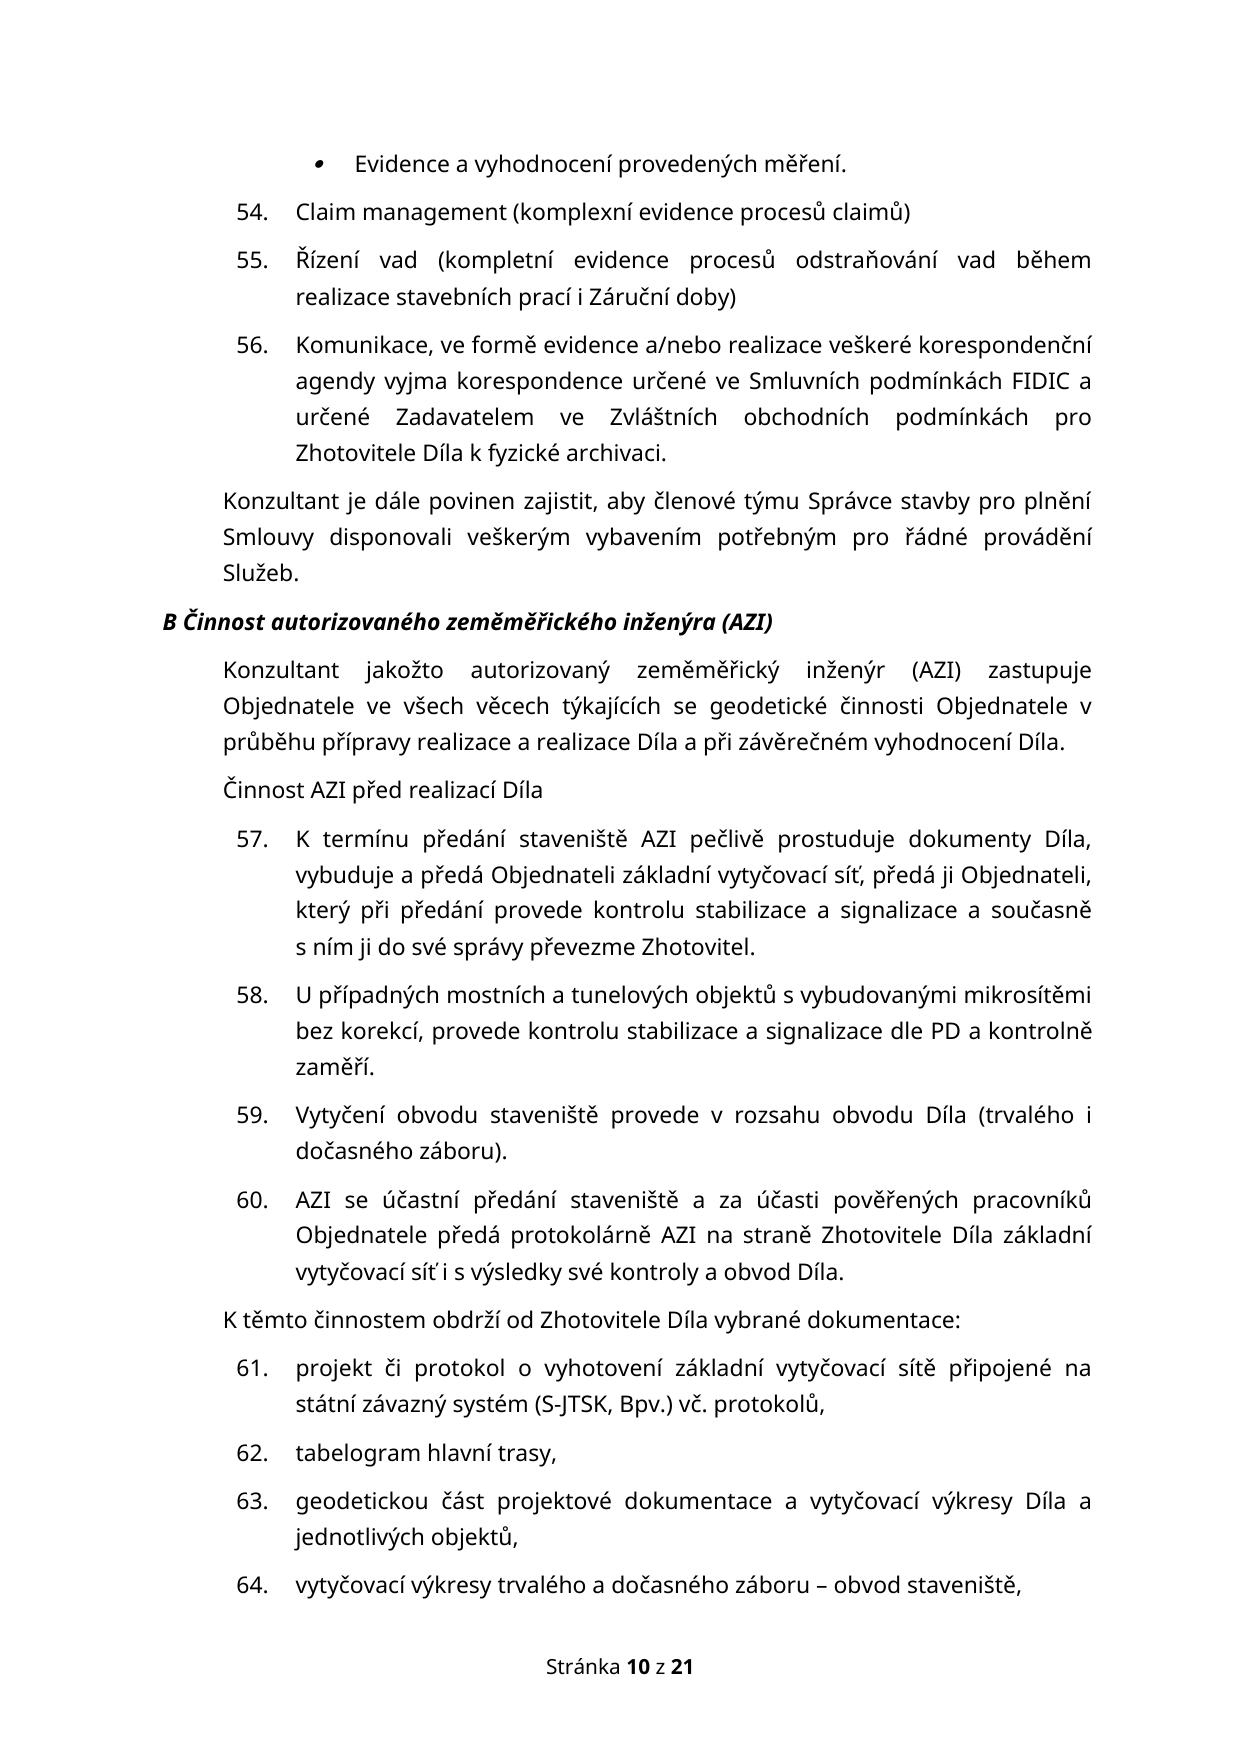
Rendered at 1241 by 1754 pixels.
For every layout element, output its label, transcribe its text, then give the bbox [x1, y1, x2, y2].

list Evidence a vyhodnocení provedených měření. [313, 148, 1093, 179]
list Řízení vad (kompletní evidence procesů odstraňování vad během realizace stavebních prací i Záruční doby) [236, 244, 1093, 312]
list Činnost AZI před realizací Díla [223, 774, 1093, 805]
list U případných mostních a tunelových objektů s vybudovanými mikrosítěmi bez korekcí, provede kontrolu stabilizace a signalizace dle PD a kontrolně zaměří. [236, 979, 1093, 1082]
list K těmto činnostem obdrží od Zhotovitele Díla vybrané dokumentace: [223, 1304, 1093, 1335]
list AZI se účastní předání staveniště a za účasti pověřených pracovníků Objednatele předá protokolárně AZI na straně Zhotovitele Díla základní vytyčovací síť i s výsledky své kontroly a obvod Díla. [236, 1183, 1093, 1287]
list vytyčovací výkresy trvalého a dočasného záboru – obvod staveniště, [236, 1569, 1093, 1601]
text B Činnost autorizovaného zeměměřického inženýra (AZI) [162, 605, 1093, 637]
list projekt či protokol o vyhotovení základní vytyčovací sítě připojené na státní závazný systém (S-JTSK, Bpv.) vč. protokolů, [236, 1352, 1093, 1419]
list Vytyčení obvodu staveniště provede v rozsahu obvodu Díla (trvalého i dočasného záboru). [236, 1099, 1093, 1166]
list Komunikace, ve formě evidence a/nebo realizace veškeré korespondenční agendy vyjma korespondence určené ve Smluvních podmínkách FIDIC a určené Zadavatelem ve Zvláštních obchodních podmínkách pro Zhotovitele Díla k fyzické archivaci. [236, 329, 1093, 468]
list K termínu předání staveniště AZI pečlivě prostuduje dokumenty Díla, vybuduje a předá Objednateli základní vytyčovací síť, předá ji Objednateli, který při předání provede kontrolu stabilizace a signalizace a současně s ním ji do své správy převezme Zhotovitel. [236, 823, 1093, 962]
list Claim management (komplexní evidence procesů claimů) [236, 196, 1093, 227]
list tabelogram hlavní trasy, [236, 1437, 1093, 1468]
list Konzultant jakožto autorizovaný zeměměřický inženýr (AZI) zastupuje Objednatele ve všech věcech týkajících se geodetické činnosti Objednatele v průběhu přípravy realizace a realizace Díla a při závěrečném vyhodnocení Díla. [223, 654, 1093, 757]
list geodetickou část projektové dokumentace a vytyčovací výkresy Díla a jednotlivých objektů, [236, 1485, 1093, 1552]
list Konzultant je dále povinen zajistit, aby členové týmu Správce stavby pro plnění Smlouvy disponovali veškerým vybavením potřebným pro řádné provádění Služeb. [223, 485, 1093, 588]
